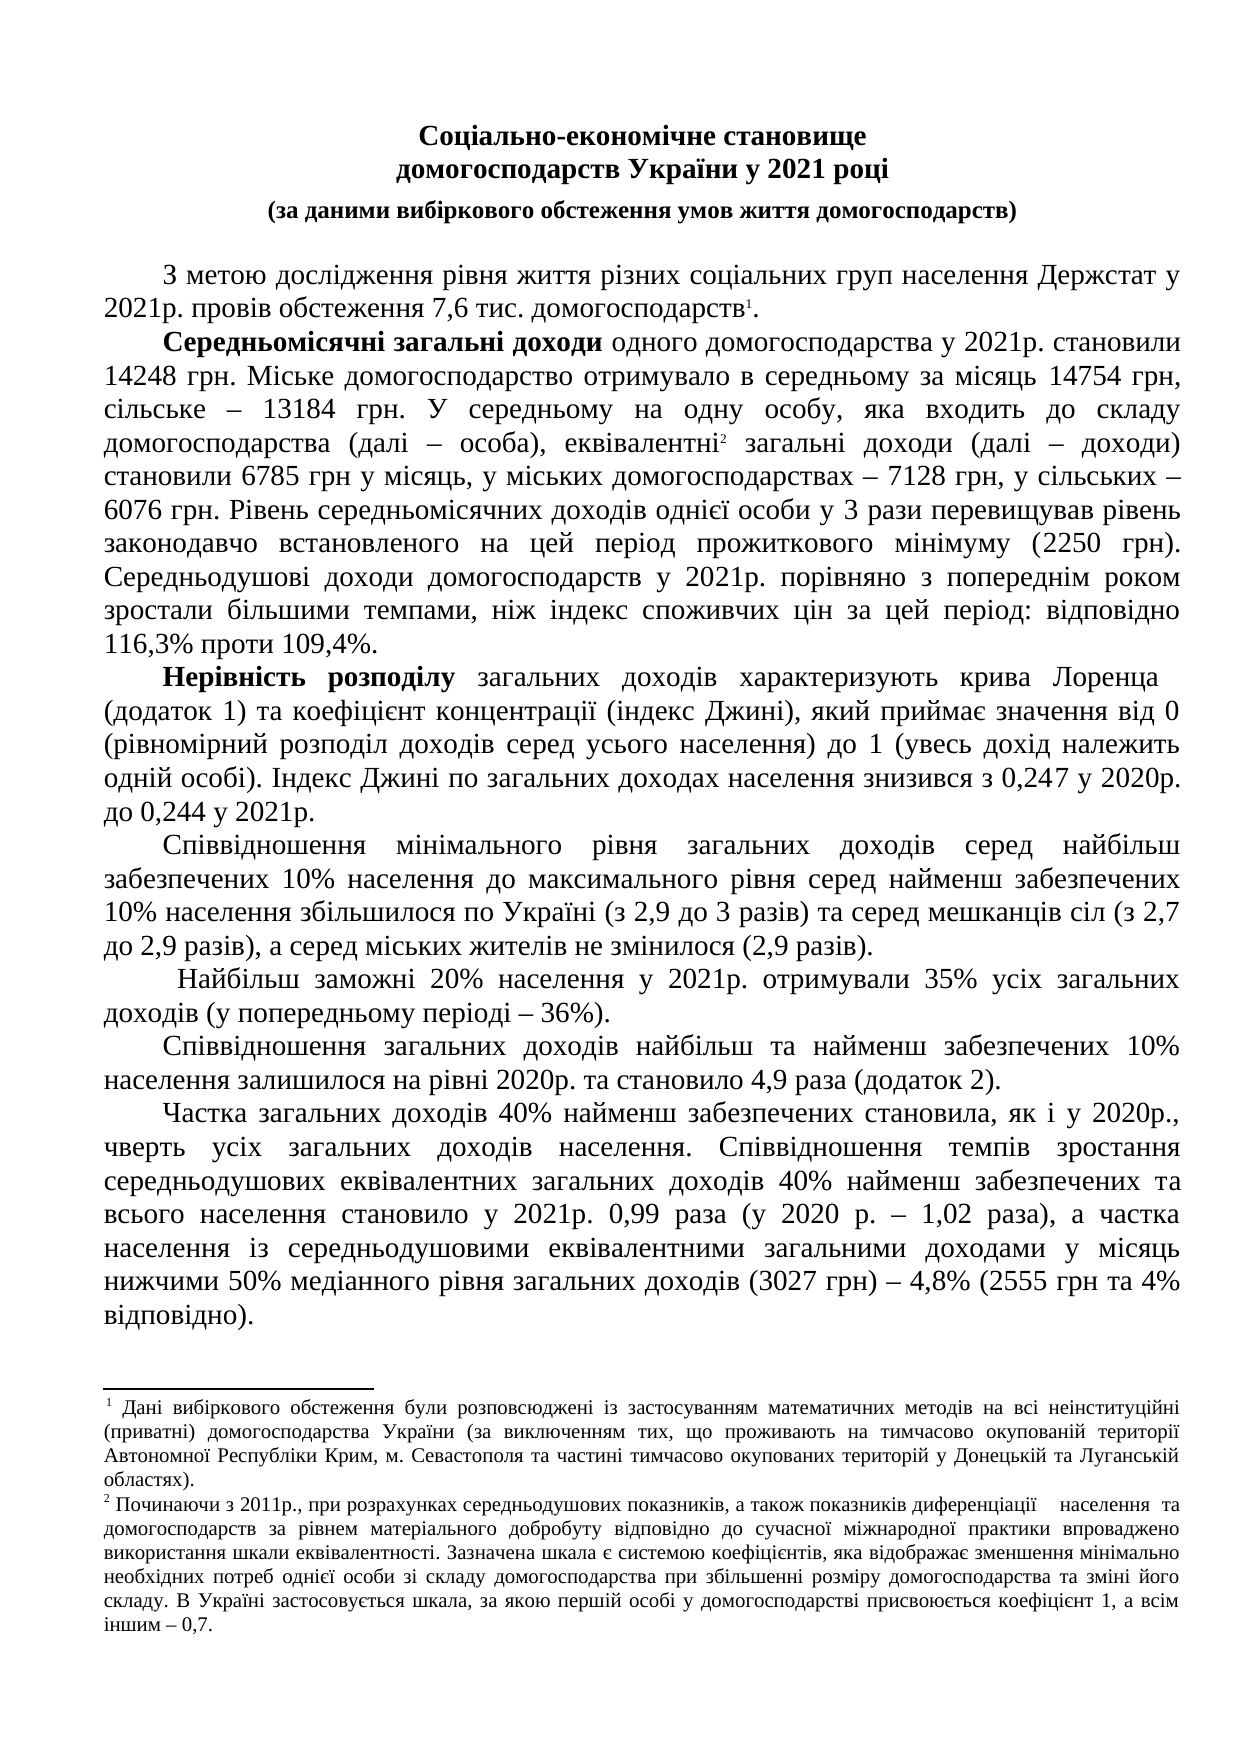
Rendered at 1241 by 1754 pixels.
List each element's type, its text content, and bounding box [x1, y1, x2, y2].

text Соціально-економічне становище [103, 118, 1181, 152]
text Середньомісячні загальні доходи одного домогосподарства у 2021р. становили 14248 грн. Міське домогосподарство отримувало в середньому за місяць 14754 грн, сільське – 13184 грн. У середньому на одну особу, яка входить до складу домогосподарства (далі – особа), еквівалентні загальні доходи (далі – доходи) становили 6785 грн у місяць, у міських домогосподарствах – 7128 грн, у сільських – 6076 грн. Рівень середньомісячних доходів однієї особи у 3 рази перевищував рівень законодавчо встановленого на цей період прожиткового мінімуму (2250 грн). Середньодушові доходи домогосподарств у 2021р. порівняно з попереднім роком зростали більшими темпами, ніж індекс споживчих цін за цей період: відповідно 116,3% проти 109,4%. [103, 324, 1181, 659]
text (за даними вибіркового обстеження умов життя домогосподарств) [103, 195, 1181, 223]
text Нерівність розподілу загальних доходів характеризують крива Лоренца (додаток 1) та коефіцієнт концентрації (індекс Джині), який приймає значення від 0 (рівномірний розподіл доходів серед усього населення) до 1 (увесь дохід належить одній особі). Індекс Джині по загальних доходах населення знизився з 0,247 у 2020р. до 0,244 у 2021р. [103, 659, 1181, 827]
text домогосподарств України у 2021 році [103, 152, 1181, 185]
text Частка загальних доходів 40% найменш забезпечених становила, як і у 2020р., чверть усіх загальних доходів населення. Співвідношення темпів зростання середньодушових еквівалентних загальних доходів 40% найменш забезпечених та всього населення становило у 2021р. 0,99 раза (у 2020 р. – 1,02 раза), а частка населення із середньодушовими еквівалентними загальними доходами у місяць нижчими 50% медіанного рівня загальних доходів (3027 грн) – 4,8% (2555 грн та 4% відповідно). [103, 1096, 1181, 1330]
text Співвідношення мінімального рівня загальних доходів серед найбільш забезпечених 10% населення до максимального рівня серед найменш забезпечених 10% населення збільшилося по Україні (з 2,9 до 3 разів) та серед мешканців сіл (з 2,7 до 2,9 разів), а серед міських жителів не змінилося (2,9 разів). [103, 827, 1181, 961]
text Найбільш заможні 20% населення у 2021р. отримували 35% усіх загальних доходів (у попередньому періоді – 36%). [103, 961, 1181, 1028]
text Співвідношення загальних доходів найбільш та найменш забезпечених 10% населення залишилося на рівні 2020р. та становило 4,9 раза (додаток 2). [103, 1028, 1181, 1096]
text З метою дослідження рівня життя різних соціальних груп населення Держстат у 2021р. провів обстеження 7,6 тис. домогосподарств. [103, 257, 1181, 324]
